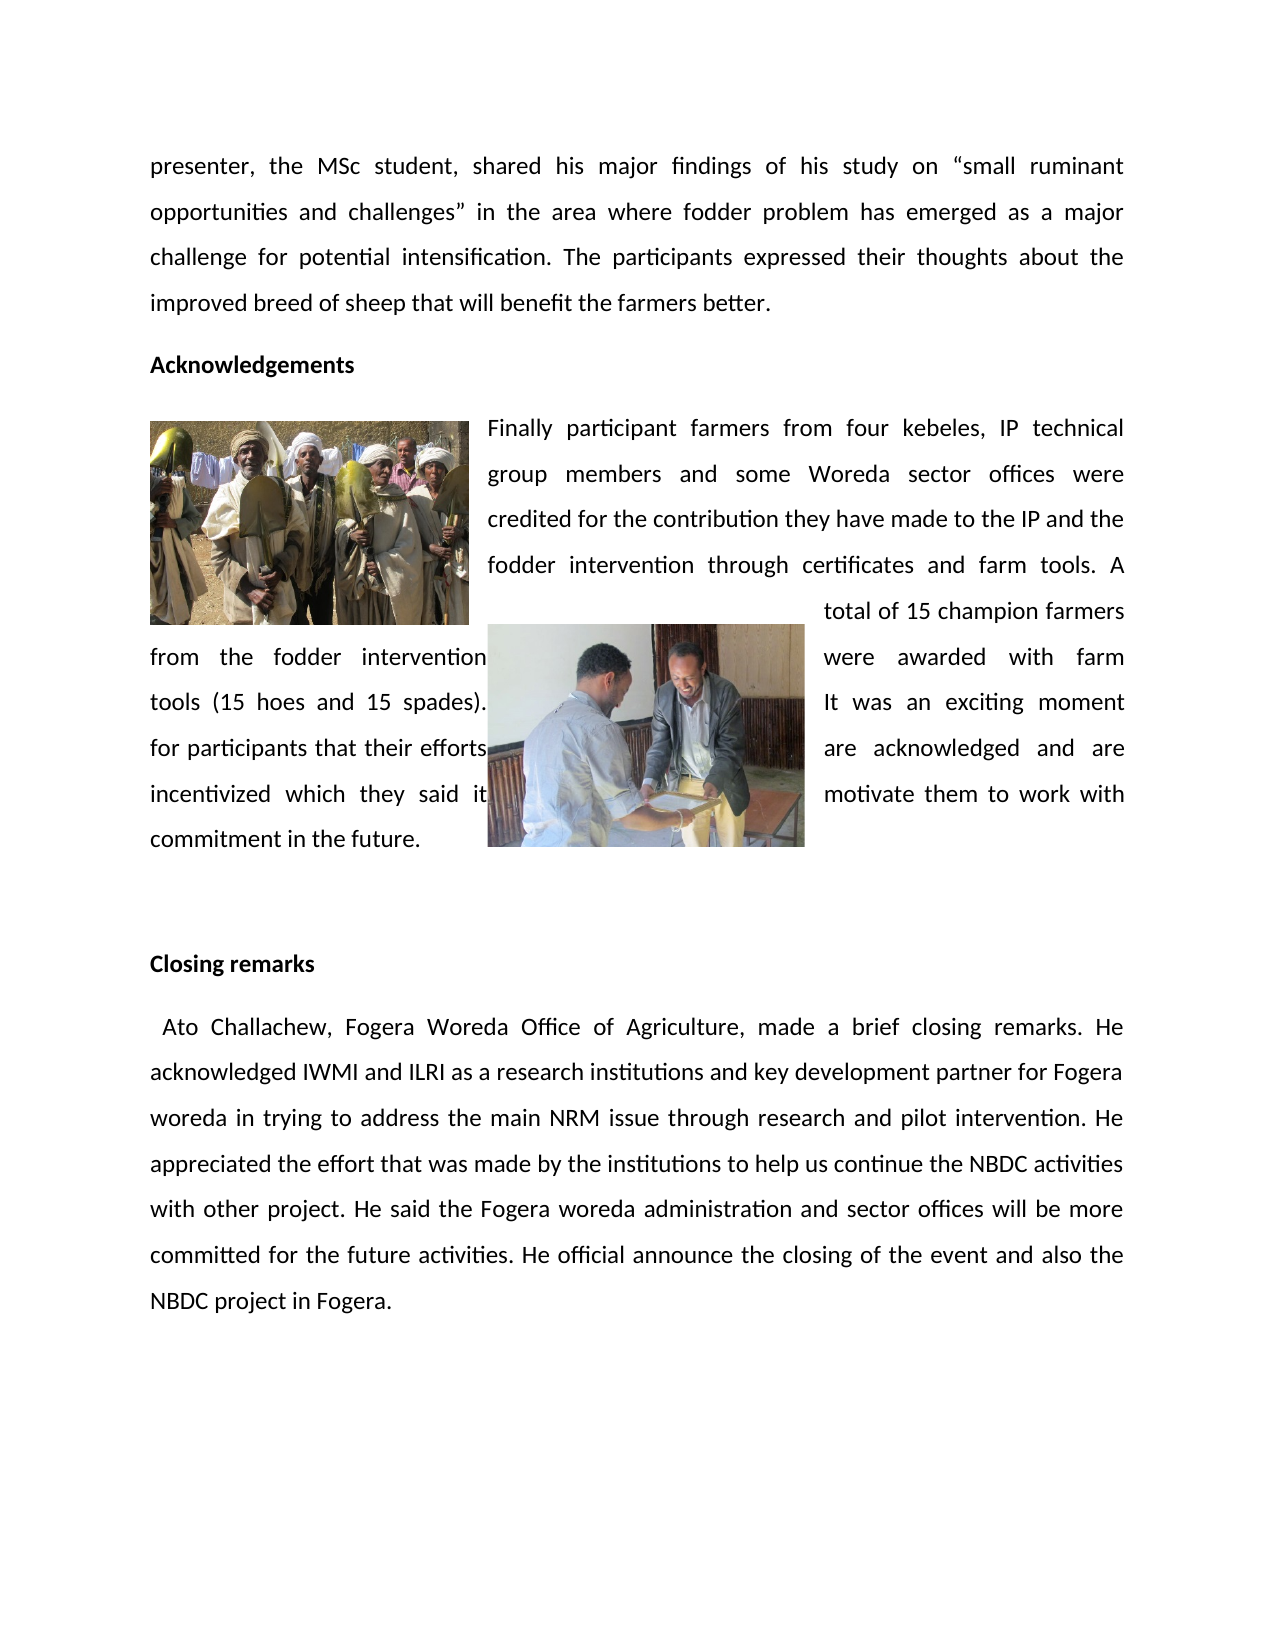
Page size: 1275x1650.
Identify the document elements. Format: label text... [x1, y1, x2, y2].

picture [150, 421, 469, 625]
text Acknowledgements [150, 349, 1125, 380]
picture [487, 624, 805, 847]
text Ato Challachew, Fogera Woreda Office of Agriculture, made a brief closing remarks. He acknowledged IWMI and ILRI as a research institutions and key development partner for Fogera woreda in trying to address the main NRM issue through research and pilot intervention. He appreciated the effort that was made by the institutions to help us continue the NBDC activities with other project. He said the Fogera woreda administration and sector offices will be more committed for the future activities. He official announce the closing of the event and also the NBDC project in Fogera. [150, 1011, 1125, 1316]
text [150, 150, 1125, 318]
text Closing remarks [150, 948, 1125, 979]
